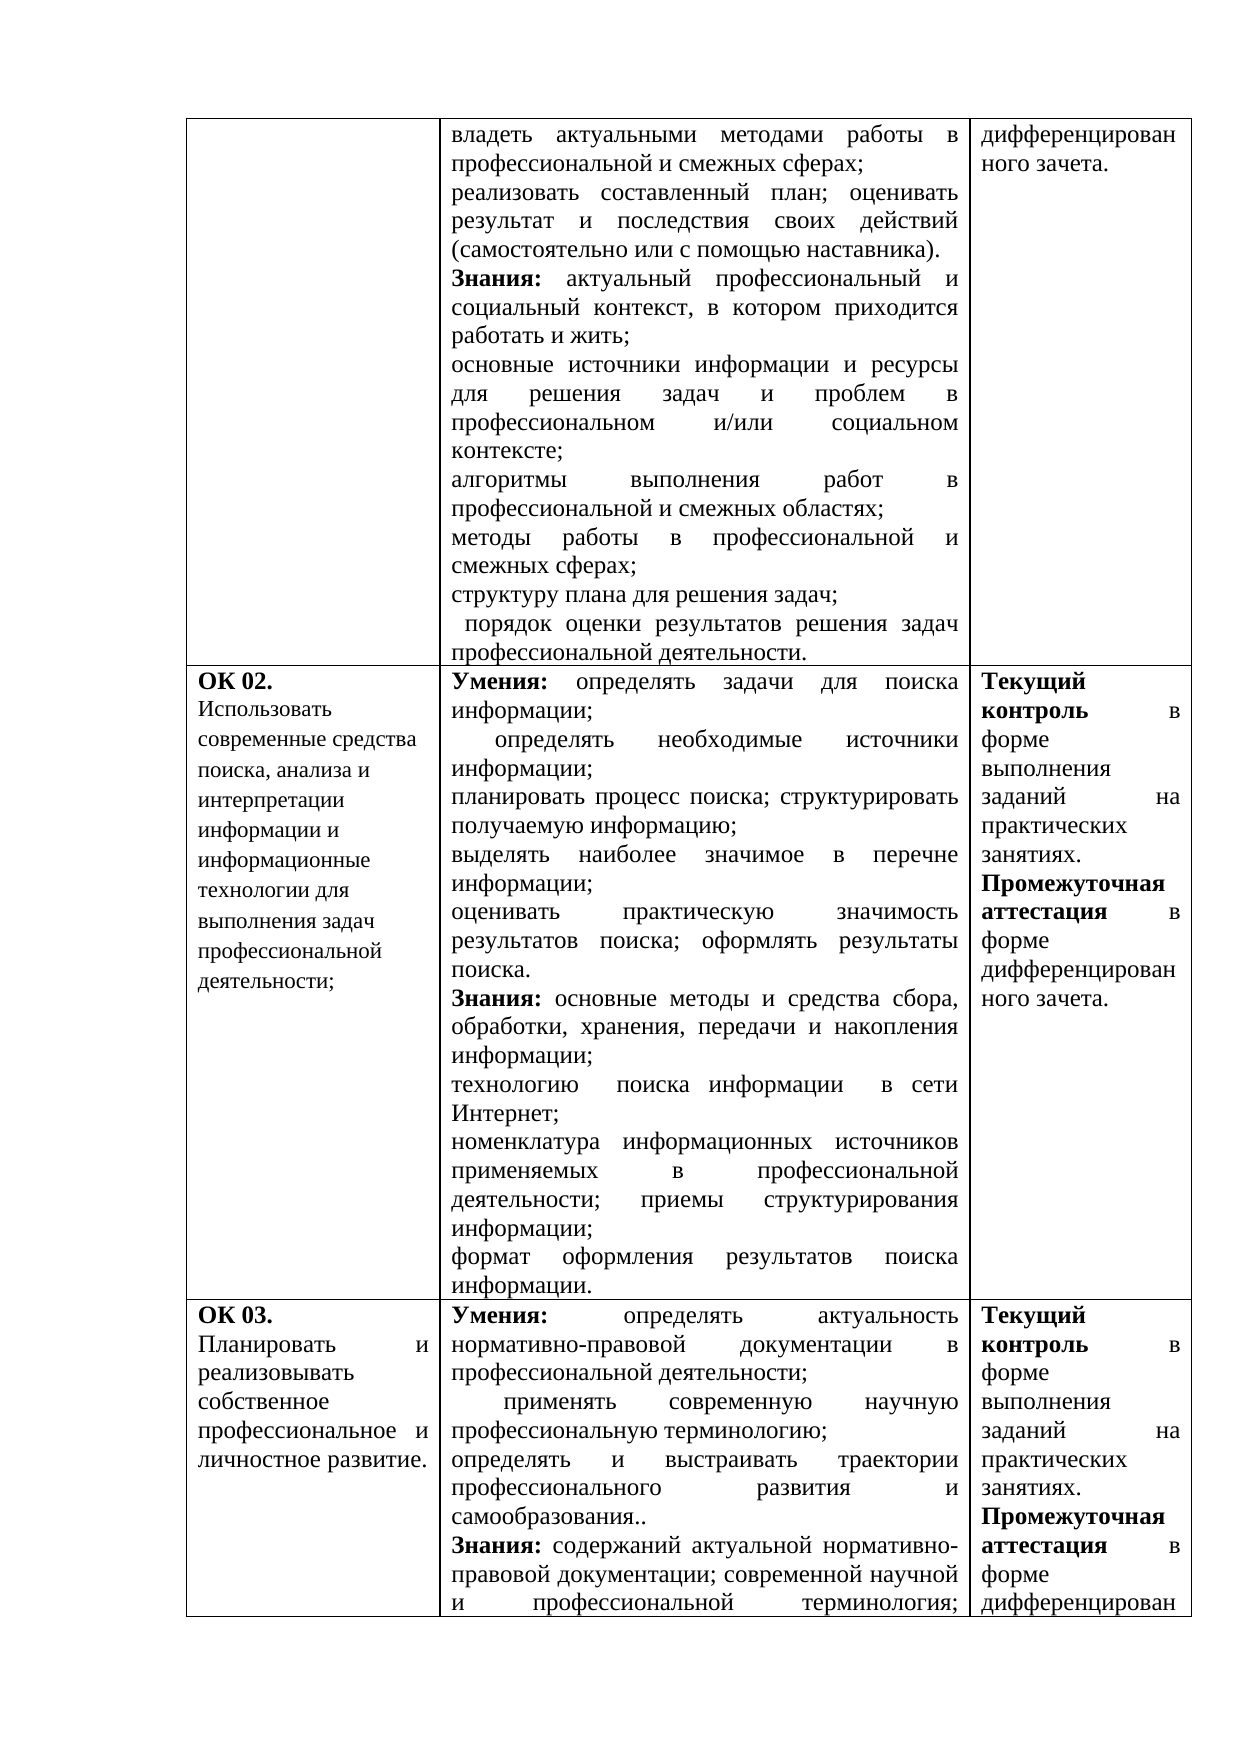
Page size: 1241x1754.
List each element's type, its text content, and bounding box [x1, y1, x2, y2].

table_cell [971, 119, 1191, 665]
table_cell Текущий контроль в форме выполнения заданий на практических занятиях. Промежуточная аттестация в форме дифференцированного зачета. [971, 666, 1191, 1299]
table_cell ОК 02. Использовать современные средства поиска, анализа и интерпретации информации и информационные технологии для выполнения задач профессиональной деятельности; [187, 666, 439, 1299]
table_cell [187, 119, 439, 665]
table_cell Умения: определять задачи для поиска информации; определять необходимые источники информации; планировать процесс поиска; структурировать получаемую информацию; выделять наиболее значимое в перечне информации; оценивать практическую значимость результатов поиска; оформлять результаты поиска. Знания: основные методы и средства сбора, обработки, хранения, передачи и накопления информации; технологию поиска информации в сети Интернет; номенклатура информационных источников применяемых в профессиональной деятельности; приемы структурирования информации; формат оформления результатов поиска информации. [441, 666, 969, 1299]
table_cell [441, 1300, 969, 1616]
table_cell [441, 119, 969, 665]
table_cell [971, 1300, 1191, 1616]
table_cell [187, 1300, 439, 1616]
